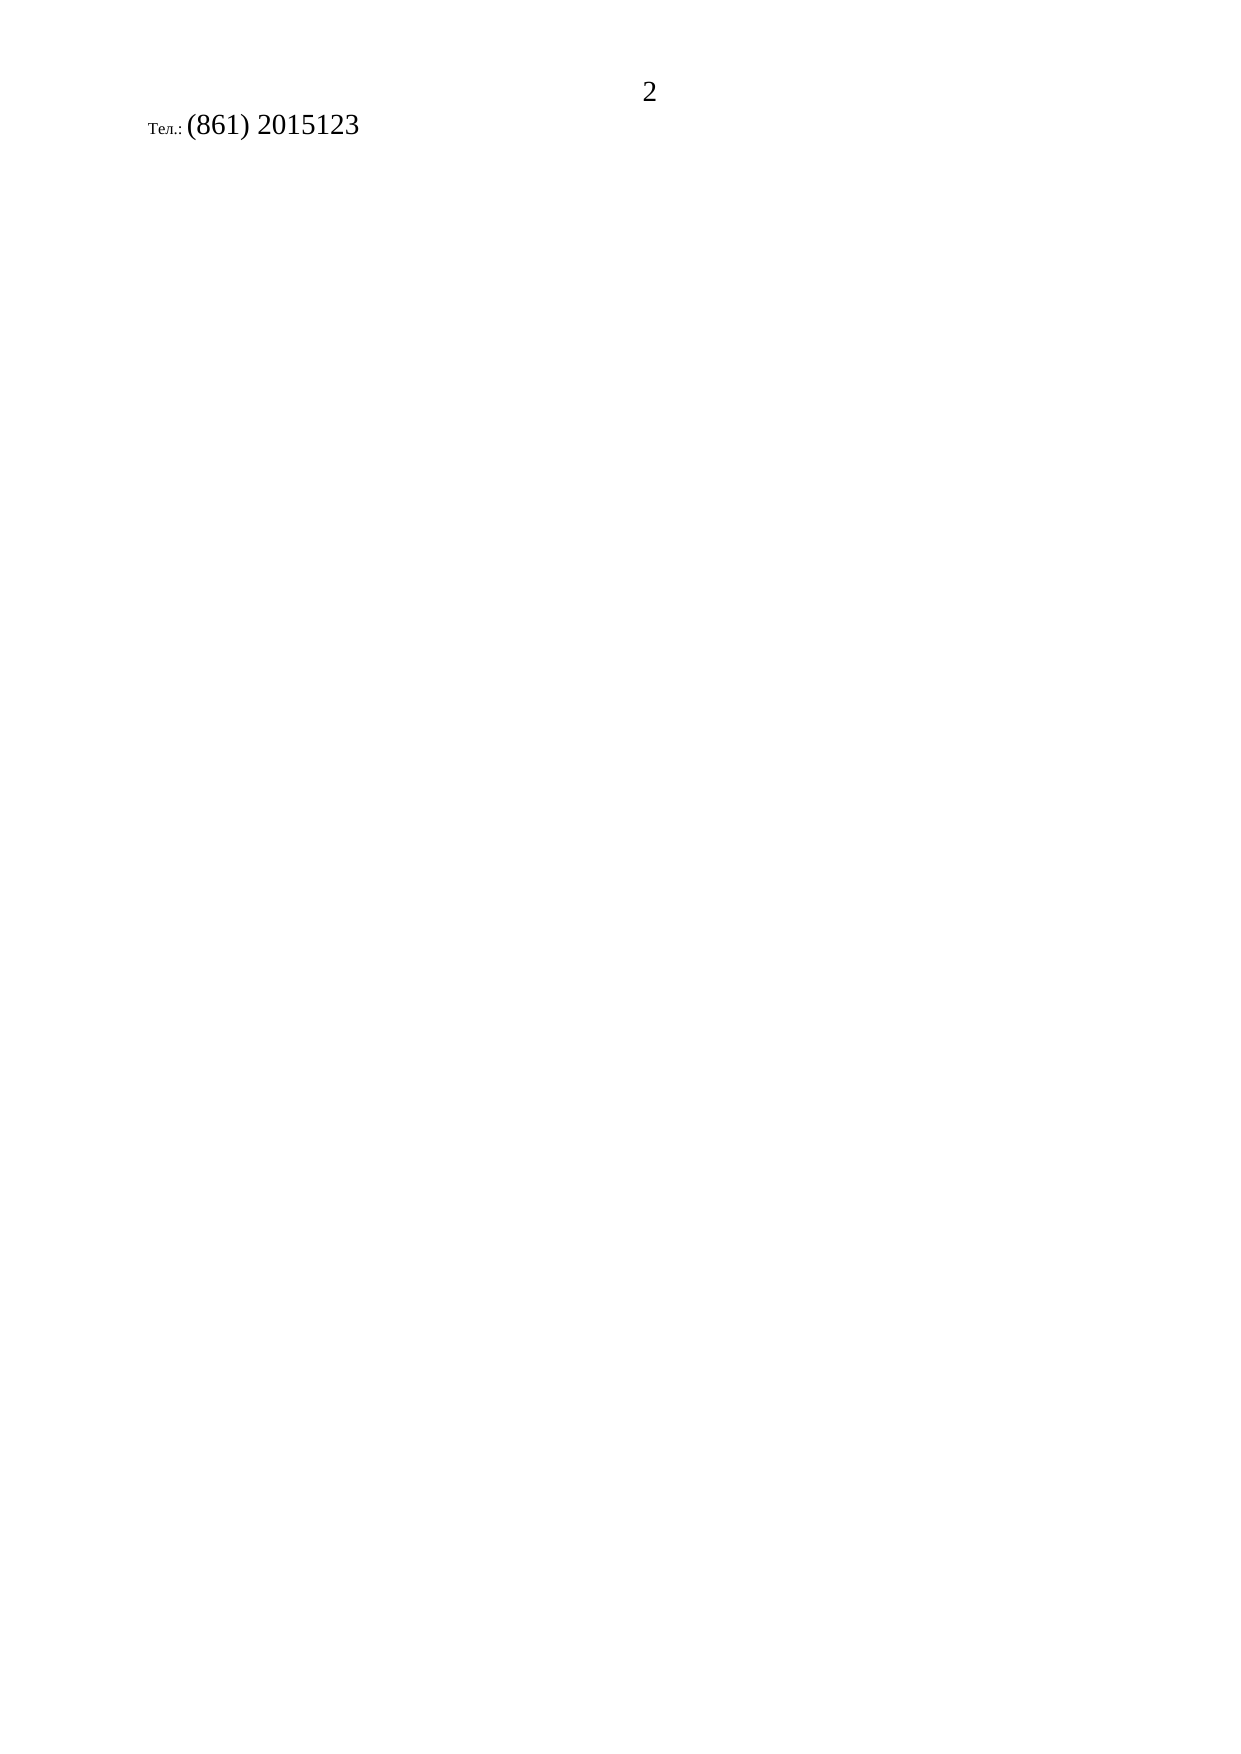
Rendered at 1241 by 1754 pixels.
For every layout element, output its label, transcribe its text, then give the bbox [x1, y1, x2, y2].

text Тел.: [148, 107, 1152, 141]
